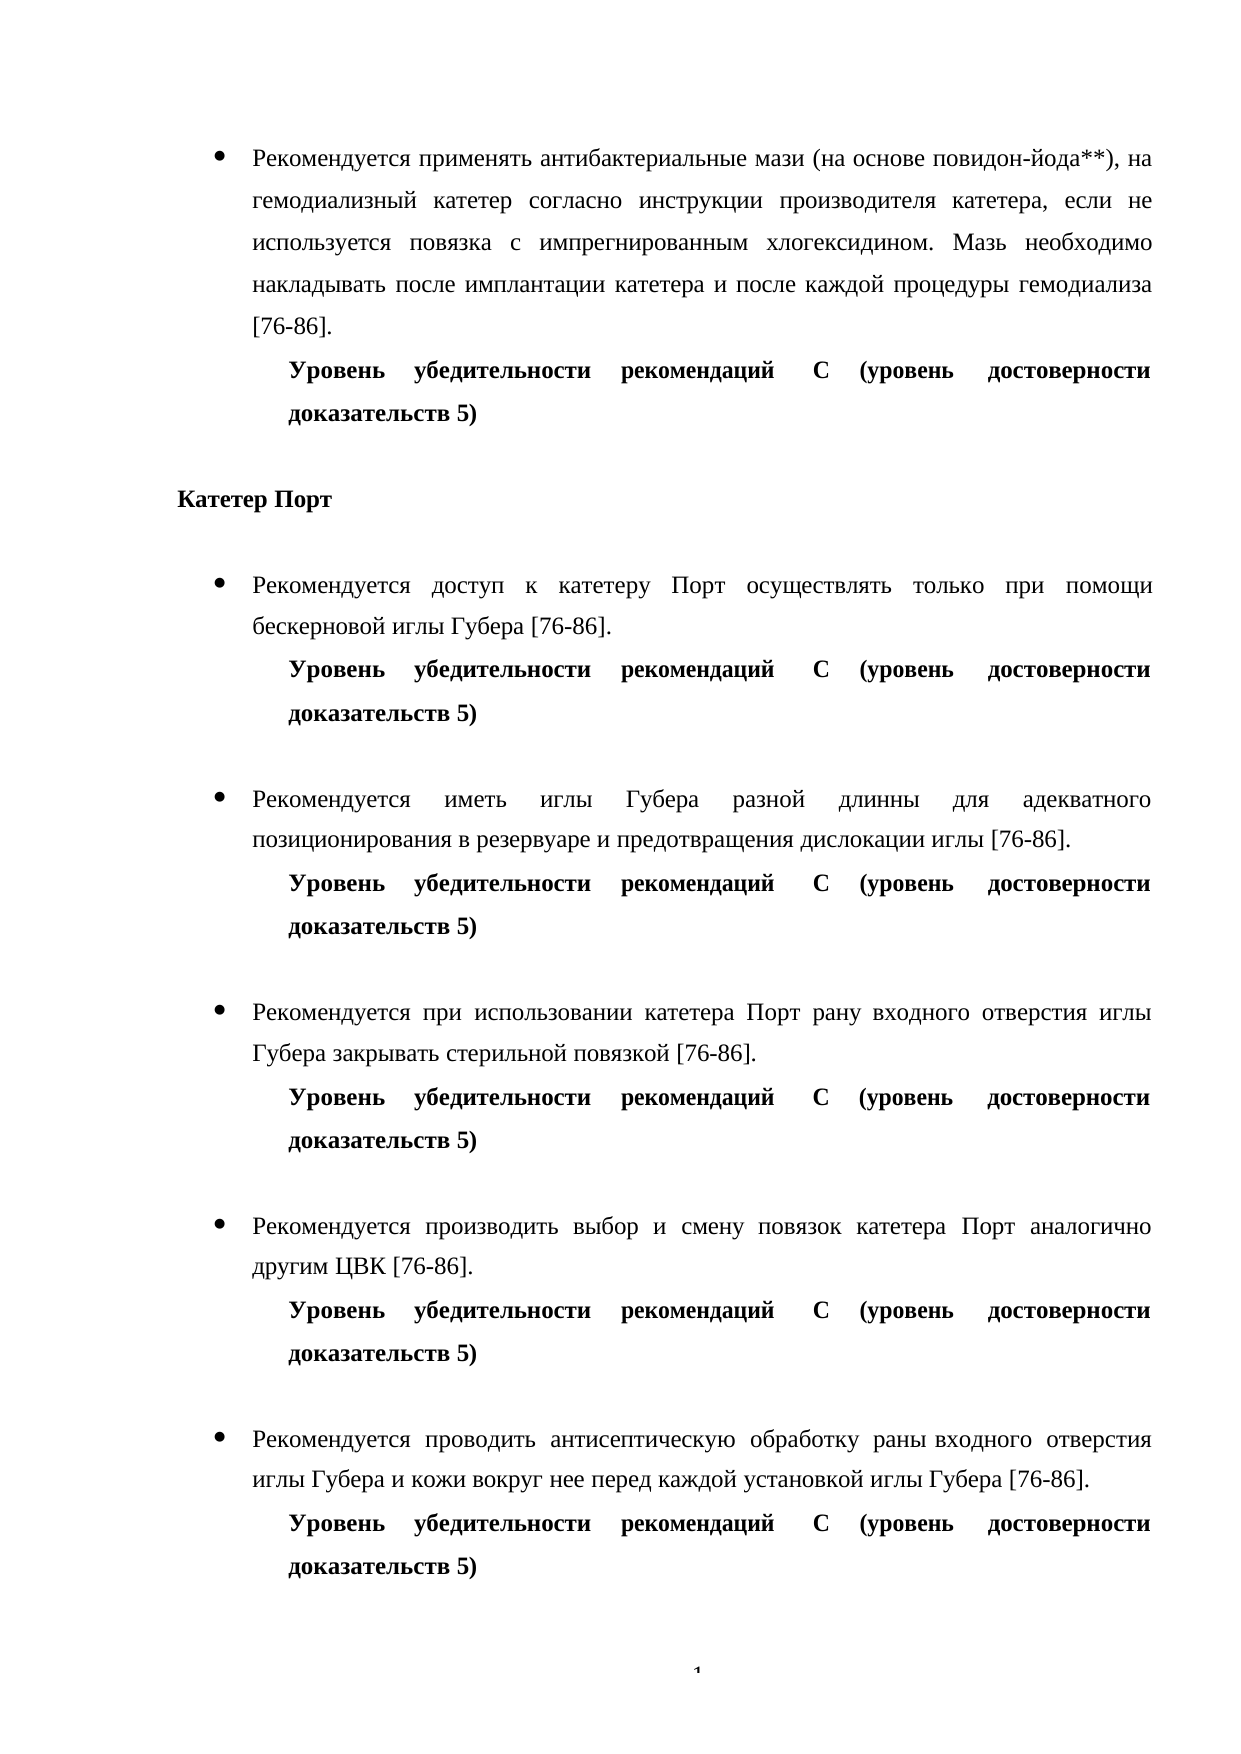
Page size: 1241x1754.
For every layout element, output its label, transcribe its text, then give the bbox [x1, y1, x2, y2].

subtitle Уровень убедительности рекомендаций С (уровень достоверности доказательств 5) [288, 1295, 1152, 1366]
subtitle Уровень убедительности рекомендаций С (уровень достоверности доказательств 5) [288, 1082, 1151, 1153]
list Рекомендуется при использовании катетера Порт рану входного отверстия иглы Губера закрывать стерильной повязкой [76-86]. [214, 997, 1152, 1066]
text Катетер Порт [177, 484, 1163, 513]
list Рекомендуется доступ к катетеру Порт осуществлять только при помощи бескерновой иглы Губера [76-86]. [214, 571, 1153, 639]
subtitle Уровень убедительности рекомендаций С (уровень достоверности доказательств 5) [288, 355, 1152, 427]
subtitle Уровень убедительности рекомендаций С (уровень достоверности доказательств 5) [288, 1508, 1152, 1580]
list Рекомендуется производить выбор и смену повязок катетера Порт аналогично другим ЦВК [76-86]. [214, 1211, 1152, 1280]
list Рекомендуется применять антибактериальные мази (на основе повидон-йода**), на гемодиализный катетер согласно инструкции производителя катетера, если не используется повязка с импрегнированным хлогексидином. Мазь необходимо накладывать после имплантации катетера и после каждой процедуры гемодиализа [76-86]. [214, 143, 1152, 340]
subtitle Уровень убедительности рекомендаций С (уровень достоверности доказательств 5) [288, 868, 1152, 940]
list Рекомендуется иметь иглы Губера разной длинны для адекватного позиционирования в резервуаре и предотвращения дислокации иглы [76-86]. [214, 784, 1151, 853]
list Рекомендуется проводить антисептическую обработку раны входного отверстия иглы Губера и кожи вокруг нее перед каждой установкой иглы Губера [76-86]. [214, 1424, 1152, 1493]
subtitle Уровень убедительности рекомендаций С (уровень достоверности доказательств 5) [288, 654, 1152, 727]
